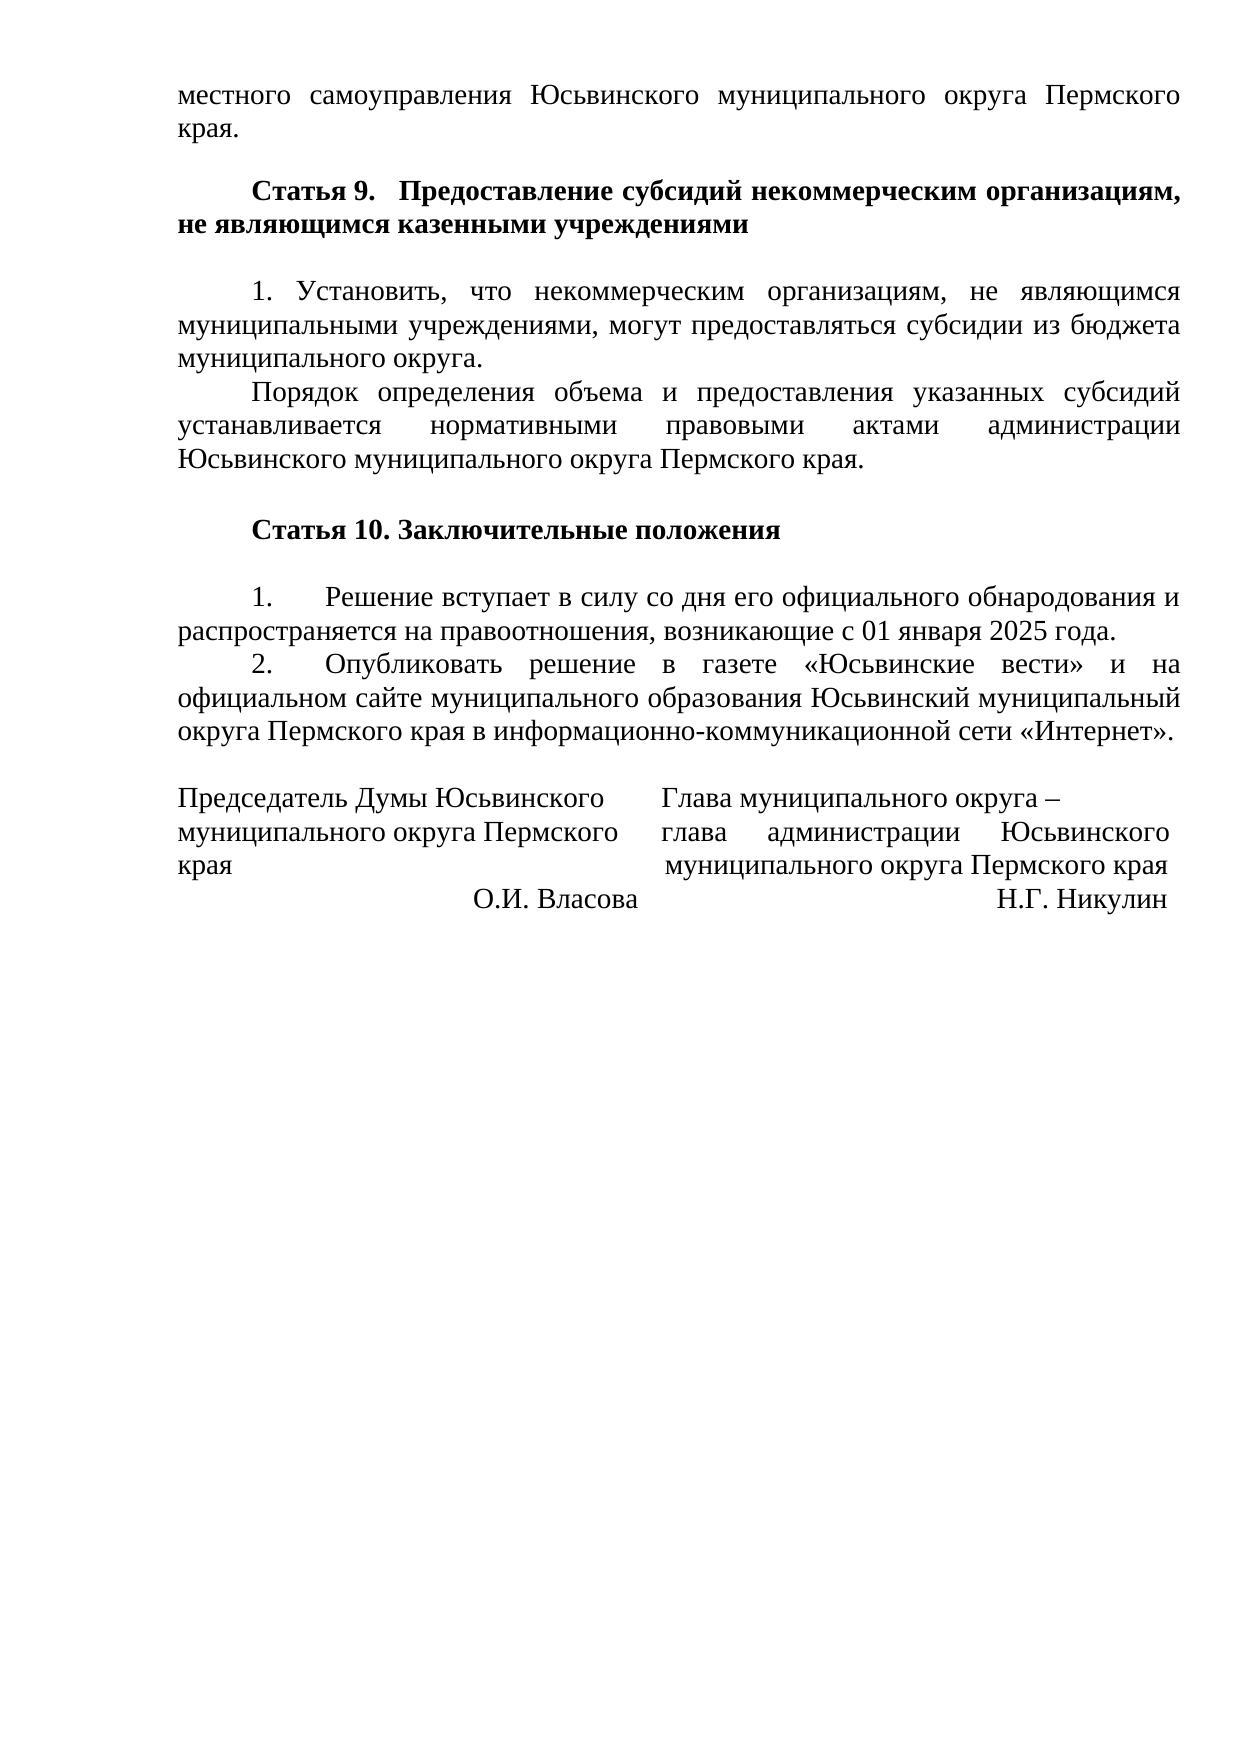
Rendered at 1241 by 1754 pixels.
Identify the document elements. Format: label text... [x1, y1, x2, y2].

table_header Глава муниципального округа – глава администрации Юсьвинского муниципального округа Пермского края Н.Г. Никулин [650, 780, 1181, 914]
text 1. Установить, что некоммерческим организациям, не являющимся муниципальными учреждениями, могут предоставляться субсидии из бюджета муниципального округа. [177, 273, 1181, 374]
text Статья 9. Предоставление субсидий некоммерческим организациям, не являющимся казенными учреждениями [177, 173, 1181, 240]
list Решение вступает в силу со дня его официального обнародования и распространяется на правоотношения, возникающие с 01 января 2025 года. [177, 579, 1181, 646]
text Порядок определения объема и предоставления указанных субсидий устанавливается нормативными правовыми актами администрации Юсьвинского муниципального округа Пермского края. [177, 374, 1181, 474]
text Статья 10. Заключительные положения [251, 512, 1181, 546]
table_header Председатель Думы Юсьвинского муниципального округа Пермского края О.И. Власова [177, 780, 650, 914]
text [177, 77, 1181, 144]
list Опубликовать решение в газете «Юсьвинские вести» и на официальном сайте муниципального образования Юсьвинский муниципальный округа Пермского края в информационно-коммуникационной сети «Интернет». [177, 646, 1181, 747]
